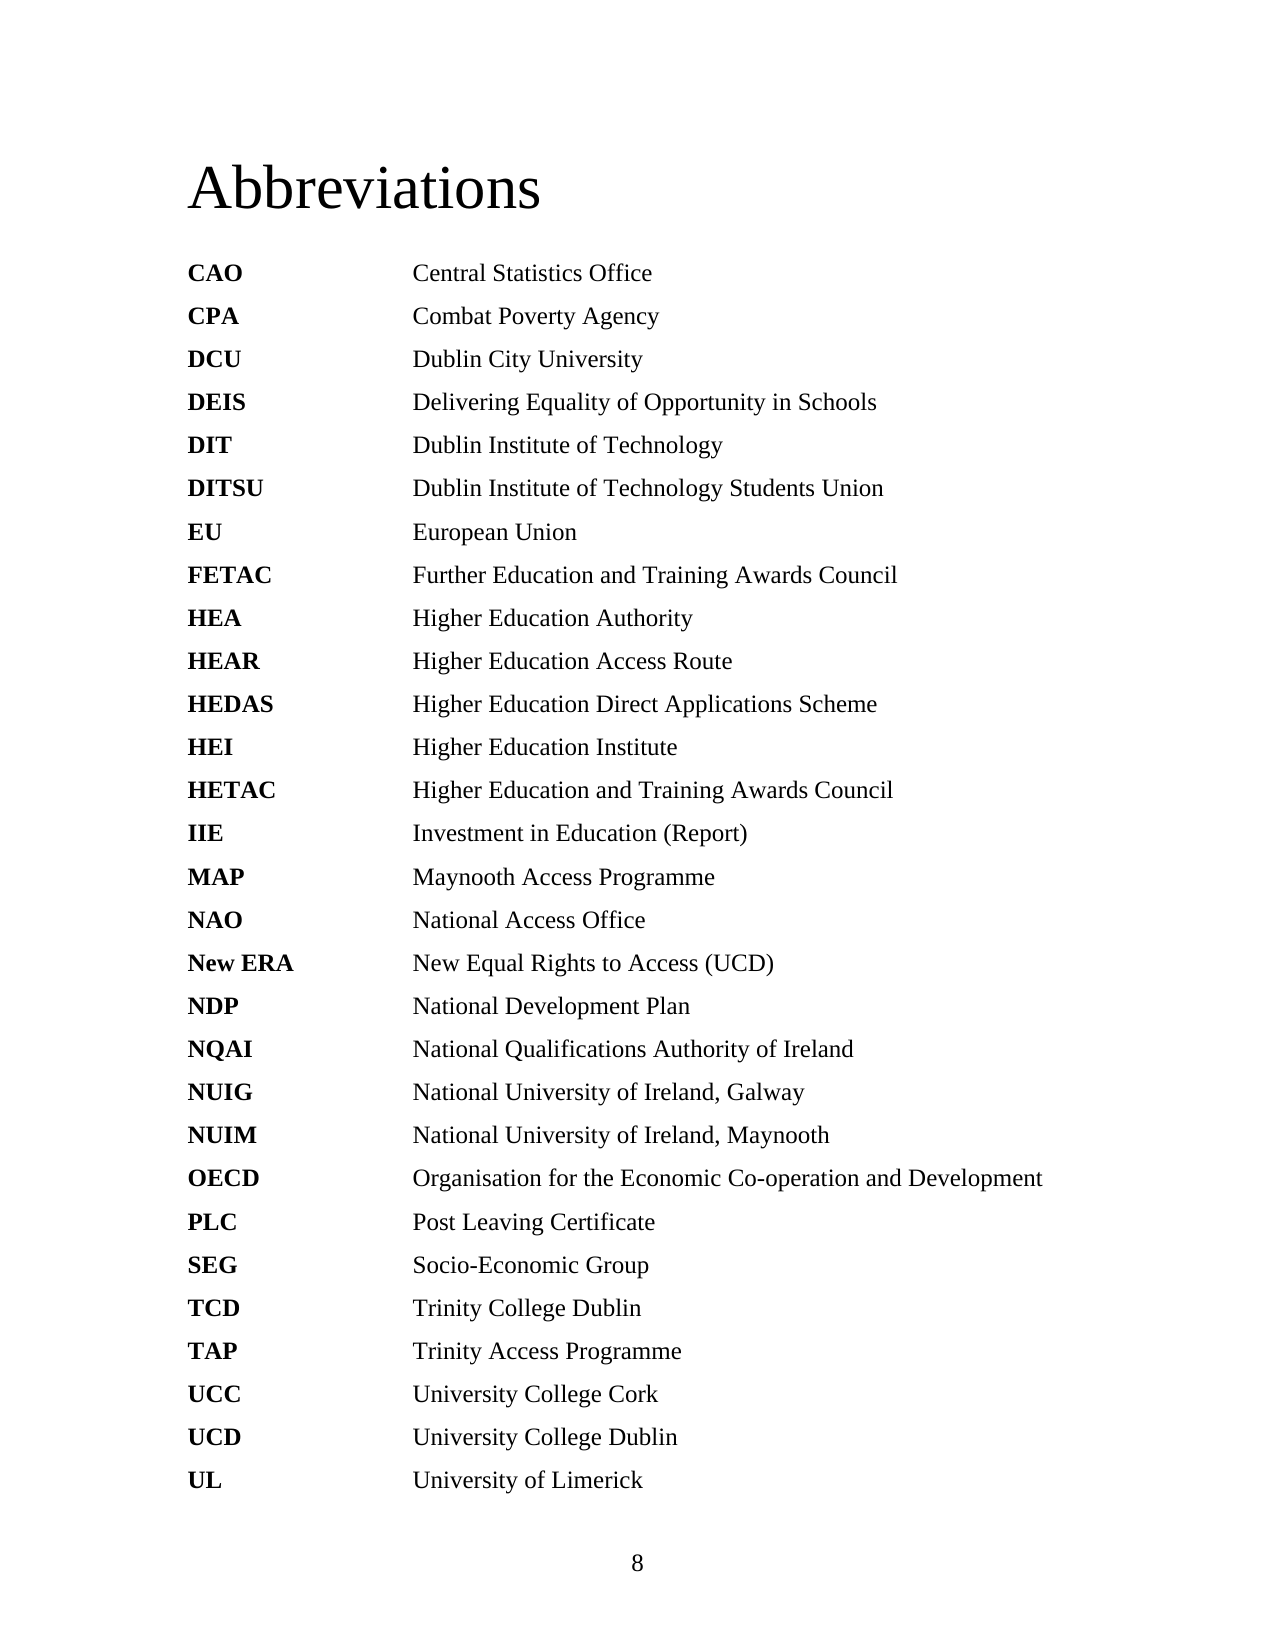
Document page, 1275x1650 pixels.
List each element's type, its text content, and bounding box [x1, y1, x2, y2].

text CPA Combat Poverty Agency [187, 301, 1087, 330]
text UCC [187, 1379, 1087, 1408]
text NUIG National of , [187, 1077, 1087, 1106]
text IIE Investment in Education (Report) [187, 818, 1087, 847]
text HETAC Higher Education and Training Awards Council [187, 775, 1087, 804]
text TCD [187, 1293, 1087, 1322]
text SEG Socio-Economic Group [187, 1250, 1087, 1278]
text Abbreviations [187, 150, 1087, 222]
text HEI Higher Education Institute [187, 732, 1087, 761]
text HEAR [187, 646, 1087, 675]
text PLC Post Leaving Certificate [187, 1207, 1087, 1235]
text HEDAS Higher Education Direct Applications Scheme [187, 689, 1087, 718]
text DCU [187, 344, 1087, 373]
text DITSU Dublin Institute of Technology Students [187, 473, 1087, 502]
text DEIS Delivering Equality of in Schools [187, 387, 1087, 416]
text DIT Dublin Institute of Technology [187, 430, 1087, 459]
text NDP National Development Plan [187, 991, 1087, 1020]
text NAO National Access Office [187, 905, 1087, 933]
text NQAI National Qualifications Authority of [187, 1034, 1087, 1063]
text CAO Central Statistics Office [187, 258, 1087, 287]
text FETAC Further Education and Training Awards Council [187, 560, 1087, 588]
text EU European Union [187, 517, 1087, 545]
text UL [187, 1465, 1087, 1494]
text TAP Trinity Access Programme [187, 1336, 1087, 1365]
text NUIM National , Maynooth [187, 1120, 1087, 1149]
text New ERA New Equal Rights to Access (UCD) [187, 948, 1087, 977]
text MAP Maynooth Access Programme [187, 862, 1087, 890]
text UCD [187, 1422, 1087, 1451]
text HEA Higher Education Authority [187, 603, 1087, 632]
text OECD Organisation for the Economic Co-operation and Development [187, 1163, 1087, 1192]
